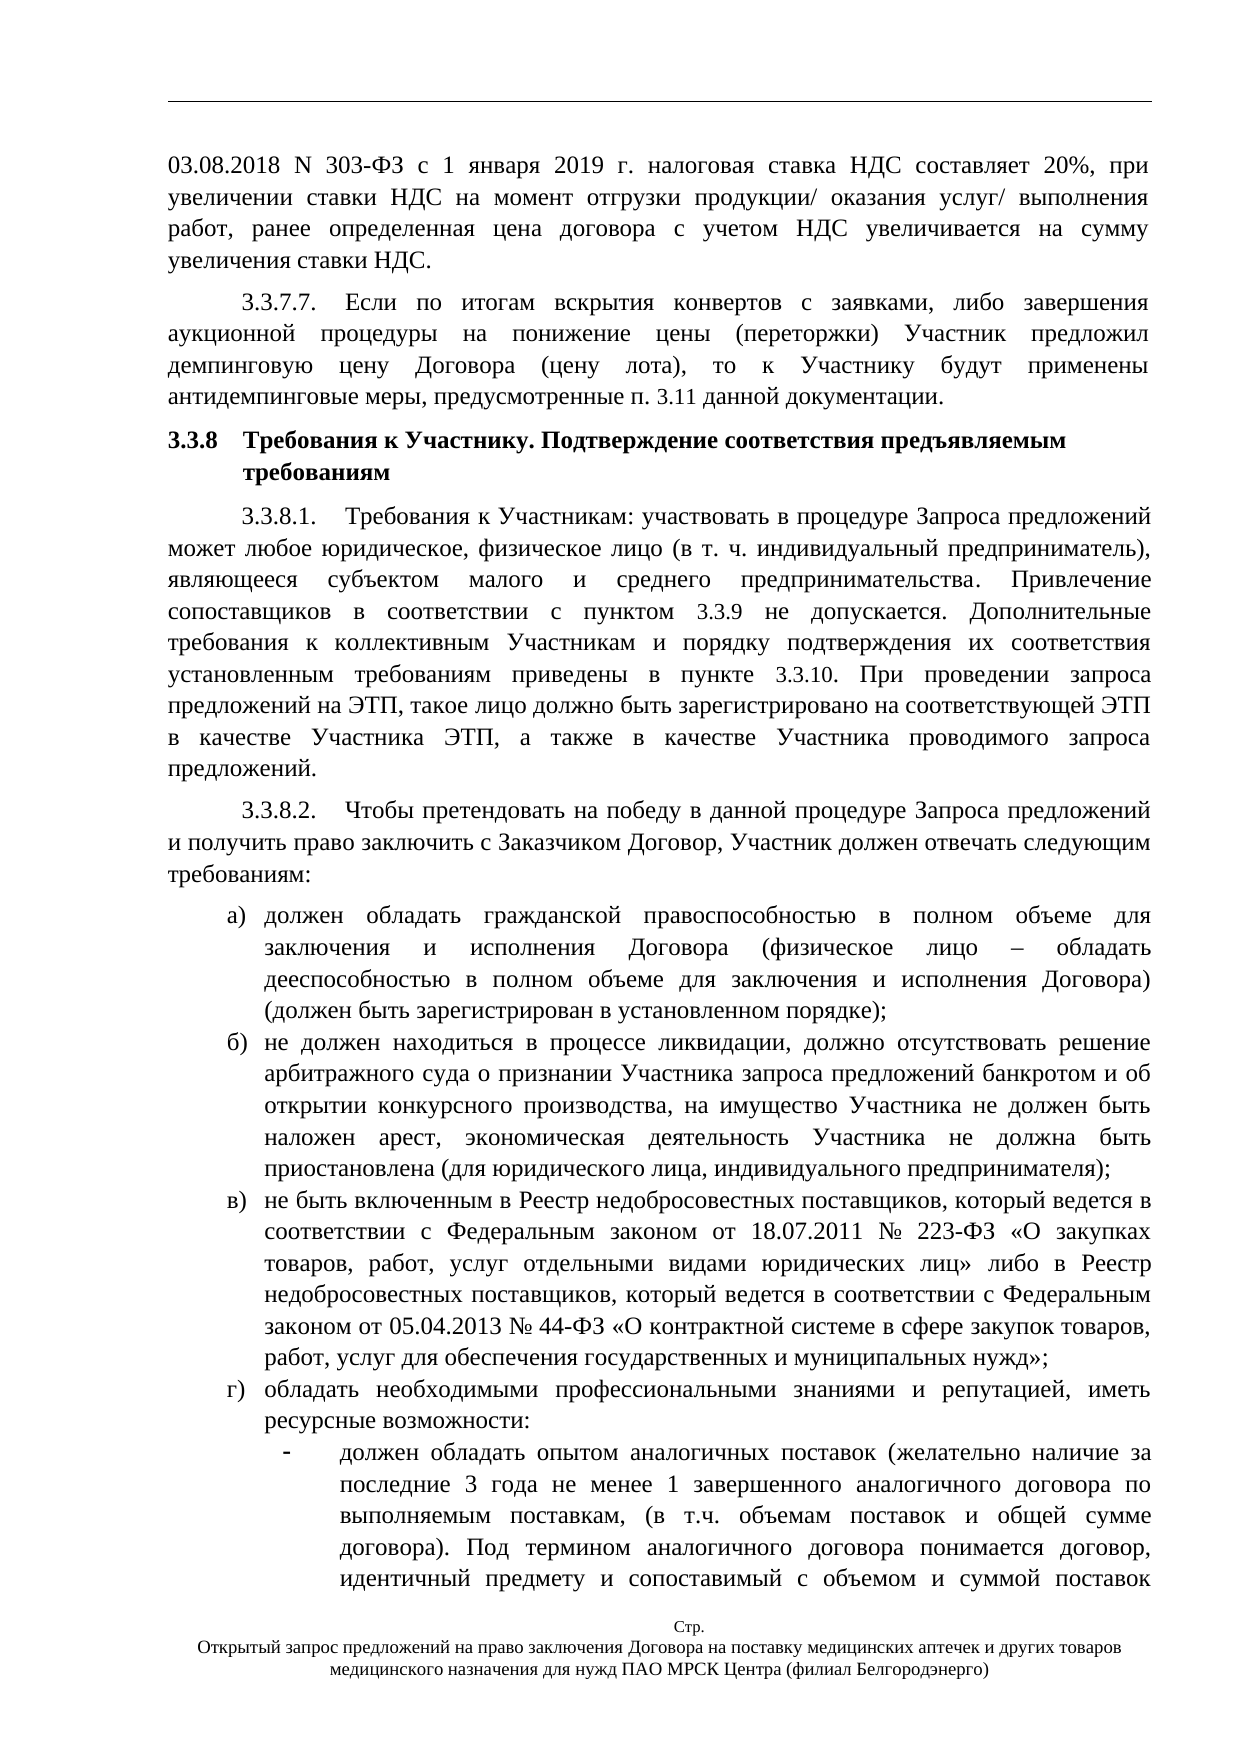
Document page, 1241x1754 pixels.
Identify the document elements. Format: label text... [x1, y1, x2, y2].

list обладать необходимыми профессиональными знаниями и репутацией, иметь ресурсные возможности: [227, 1374, 1152, 1434]
list Чтобы претендовать на победу в данной процедуре Запроса предложений и получить право заключить с Заказчиком Договор, Участник должен отвечать следующим требованиям: [168, 796, 1152, 887]
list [282, 1437, 1152, 1592]
list Требования к Участникам: участвовать в процедуре Запроса предложений может любое юридическое, физическое лицо (в т. ч. индивидуальный предприниматель), являющееся субъектом малого и среднего предпринимательства. Привлечение сопоставщиков в соответствии с пунктом 3.3.9 не допускается. Дополнительные требования к коллективным Участникам и порядку подтверждения их соответствия установленным требованиям приведены в пункте 3.3.10. При проведении запроса предложений на ЭТП, такое лицо должно быть зарегистрировано на соответствующей ЭТП в качестве Участника ЭТП, а также в качестве Участника проводимого запроса предложений. [168, 501, 1152, 782]
list должен обладать гражданской правоспособностью в полном объеме для заключения и исполнения Договора (физическое лицо – обладать дееспособностью в полном объеме для заключения и исполнения Договора) (должен быть зарегистрирован в установленном порядке); [227, 901, 1152, 1024]
subtitle Требования к Участнику. Подтверждение соответствия предъявляемым требованиям [168, 425, 1152, 486]
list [168, 150, 1150, 273]
list Если по итогам вскрытия конвертов с заявками, либо завершения аукционной процедуры на понижение цены (переторжки) Участник предложил демпинговую цену Договора (цену лота), то к Участнику будут применены антидемпинговые меры, предусмотренные п. 3.11 данной документации. [168, 287, 1150, 410]
list не быть включенным в Реестр недобросовестных поставщиков, который ведется в соответствии с Федеральным законом от 18.07.2011 № 223-ФЗ «О закупках товаров, работ, услуг отдельными видами юридических лиц» либо в Реестр недобросовестных поставщиков, который ведется в соответствии с Федеральным законом от 05.04.2013 № 44-ФЗ «О контрактной системе в сфере закупок товаров, работ, услуг для обеспечения государственных и муниципальных нужд»; [227, 1185, 1152, 1371]
list не должен находиться в процессе ликвидации, должно отсутствовать решение арбитражного суда о признании Участника запроса предложений банкротом и об открытии конкурсного производства, на имущество Участника не должен быть наложен арест, экономическая деятельность Участника не должна быть приостановлена (для юридического лица, индивидуального предпринимателя); [227, 1027, 1152, 1182]
